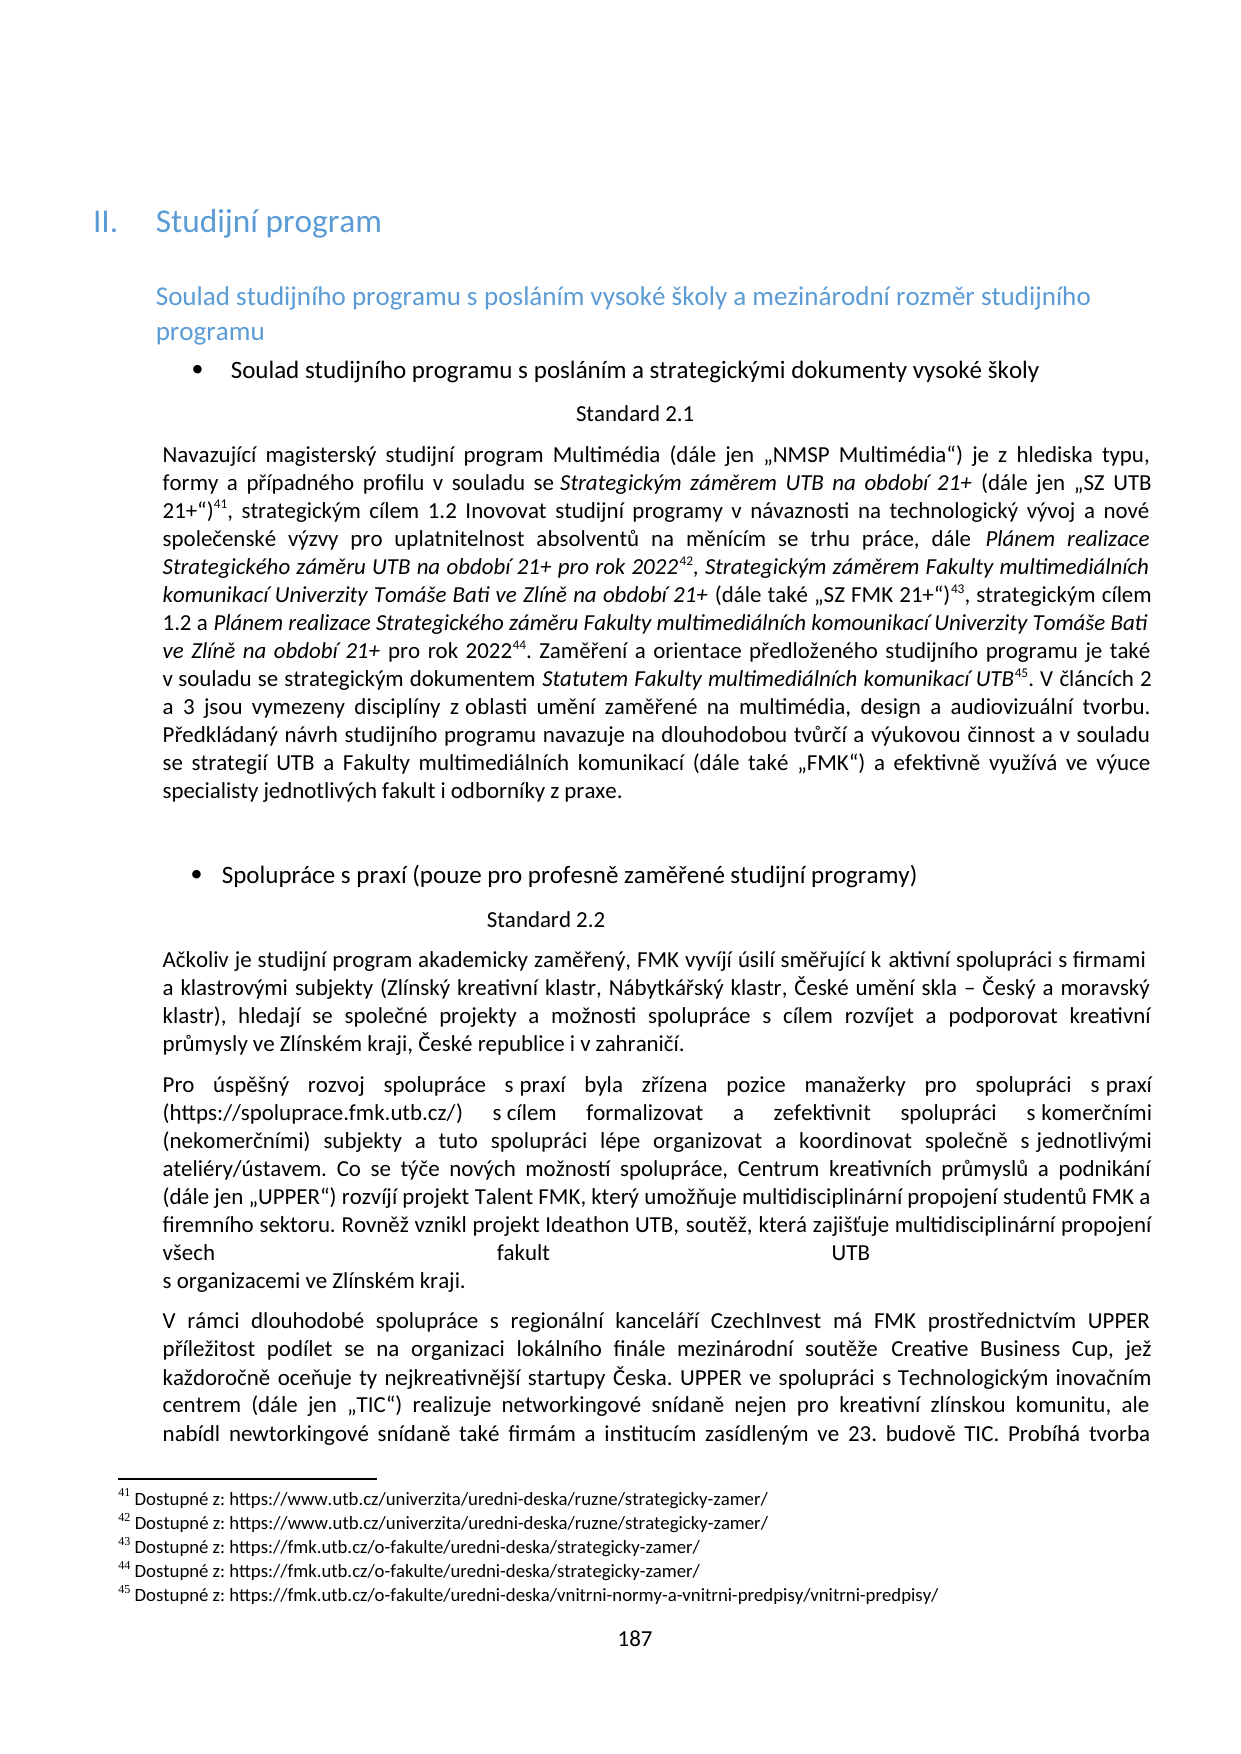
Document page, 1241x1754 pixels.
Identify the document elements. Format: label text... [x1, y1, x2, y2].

subtitle Soulad studijního programu s posláním a strategickými dokumenty vysoké školy [193, 354, 1152, 385]
subtitle Spolupráce s praxí (pouze pro profesně zaměřené studijní programy) [192, 859, 1152, 890]
subtitle Studijní program [118, 200, 1152, 241]
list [162, 1307, 1152, 1447]
list Ačkoliv je studijní program akademicky zaměřený, FMK vyvíjí úsilí směřující k aktivní spolupráci s firmami a klastrovými subjekty (Zlínský kreativní klastr, Nábytkářský klastr, České umění skla – Český a moravský klastr), hledají se společné projekty a možnosti spolupráce s cílem rozvíjet a podporovat kreativní průmysly ve Zlínském kraji, České republice i v zahraničí. [162, 945, 1152, 1057]
list Pro úspěšný rozvoj spolupráce s praxí byla zřízena pozice manažerky pro spolupráci s praxí (https://spoluprace.fmk.utb.cz/) s cílem formalizovat a zefektivnit spolupráci s komerčními (nekomerčními) subjekty a tuto spolupráci lépe organizovat a koordinovat společně s jednotlivými ateliéry/ústavem. Co se týče nových možností spolupráce, Centrum kreativních průmyslů a podnikání (dále jen „UPPER“) rozvíjí projekt Talent FMK, který umožňuje multidisciplinární propojení studentů FMK a firemního sektoru. Rovněž vznikl projekt Ideathon UTB, soutěž, která zajišťuje multidisciplinární propojení všech fakult UTB s organizacemi ve Zlínském kraji. [162, 1070, 1152, 1294]
text Standard 2.2 [487, 905, 1152, 933]
text Standard 2.1 [118, 399, 1152, 428]
text Navazující magisterský studijní program Multimédia (dále jen „NMSP Multimédia“) je z hlediska typu, formy a případného profilu v souladu se Strategickým záměrem UTB na období 21+ (dále jen „SZ UTB 21+“), strategickým cílem 1.2 Inovovat studijní programy v návaznosti na technologický vývoj a nové společenské výzvy pro uplatnitelnost absolventů na měnícím se trhu práce, dále Plánem realizace Strategického záměru UTB na období 21+ pro rok 2022, Strategickým záměrem Fakulty multimediálních komunikací Univerzity Tomáše Bati ve Zlíně na období 21+ (dále také „SZ FMK 21+“), strategickým cílem 1.2 a Plánem realizace Strategického záměru Fakulty multimediálních komounikací Univerzity Tomáše Bati ve Zlíně na období 21+ pro rok 2022. Zaměření a orientace předloženého studijního programu je také v souladu se strategickým dokumentem Statutem Fakulty multimediálních komunikací UTB. V článcích 2 a 3 jsou vymezeny disciplíny z oblasti umění zaměřené na multimédia, design a audiovizuální tvorbu. Předkládaný návrh studijního programu navazuje na dlouhodobou tvůrčí a výukovou činnost a v souladu se strategií UTB a Fakulty multimediálních komunikací (dále také „FMK“) a efektivně využívá ve výuce specialisty jednotlivých fakult i odborníky z praxe. [162, 440, 1152, 804]
subtitle Soulad studijního programu s posláním vysoké školy a mezinárodní rozměr studijního programu [156, 279, 1152, 347]
